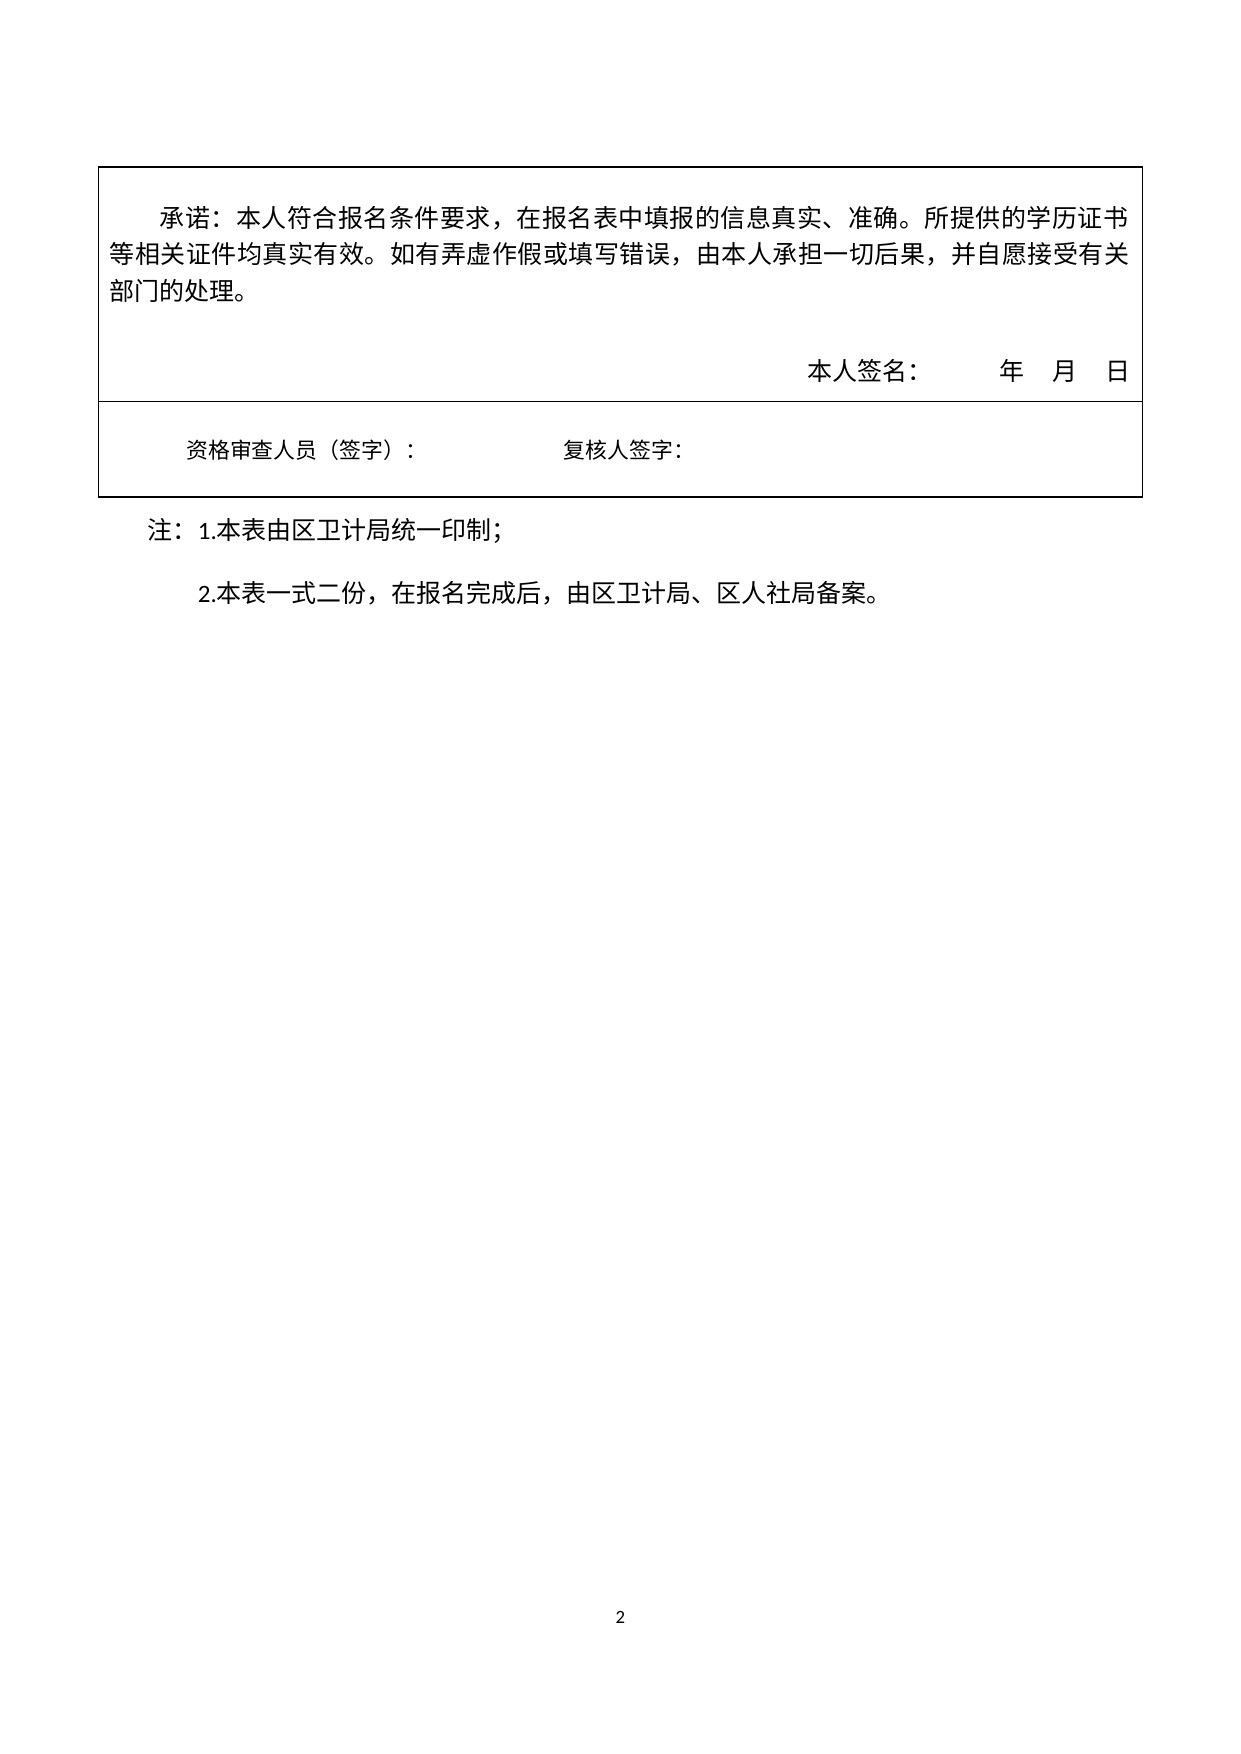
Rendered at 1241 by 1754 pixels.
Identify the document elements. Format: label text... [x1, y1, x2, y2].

table_cell 承诺：本人符合报名条件要求，在报名表中填报的信息真实、准确。所提供的学历证书等相关证件均真实有效。如有弄虚作假或填写错误，由本人承担一切后果，并自愿接受有关部门的处理。 本人签名： 年 月 日 [99, 168, 1142, 401]
text 注：1.本表由区卫计局统一印制； [148, 498, 1092, 560]
table_cell 资格审查人员（签字）： 复核人签字： [99, 402, 1142, 496]
text 2.本表一式二份，在报名完成后，由区卫计局、区人社局备案。 [148, 560, 1092, 622]
